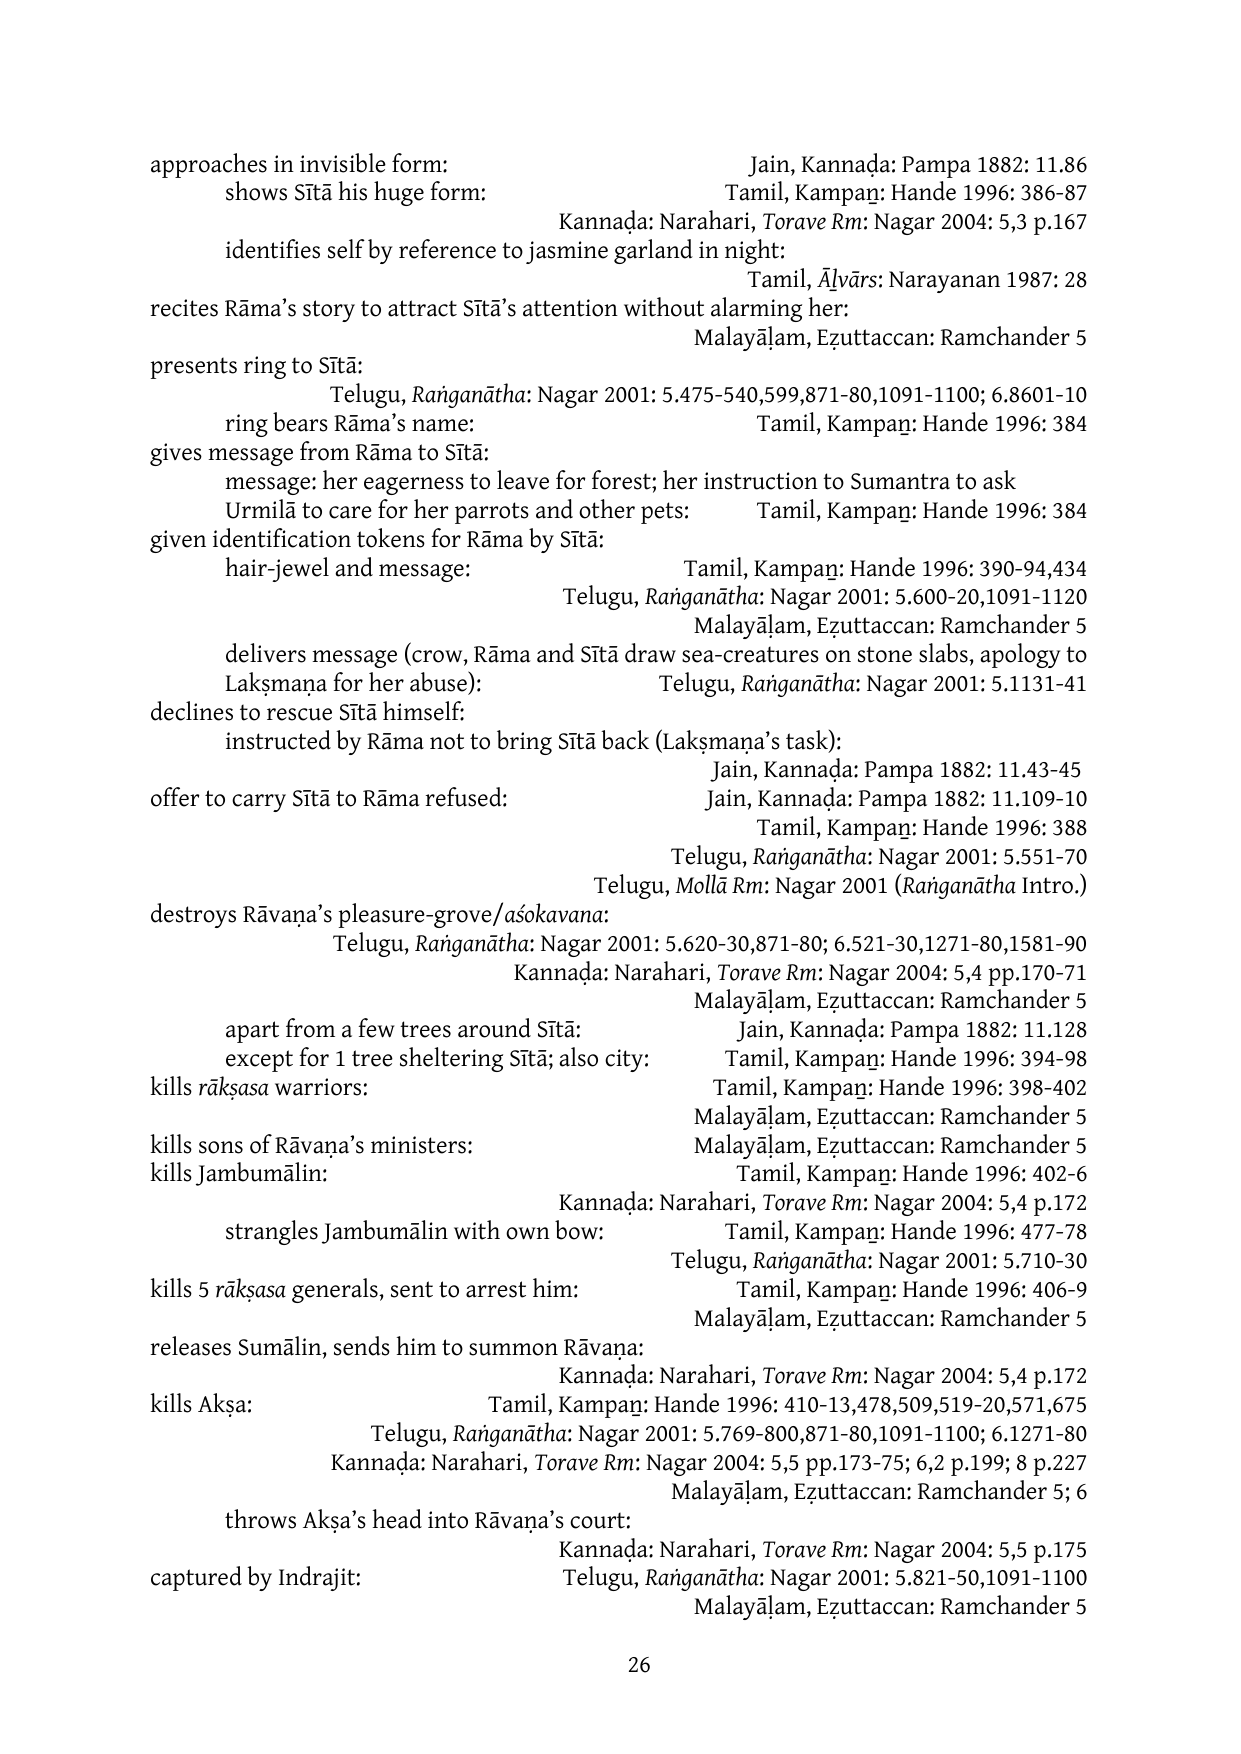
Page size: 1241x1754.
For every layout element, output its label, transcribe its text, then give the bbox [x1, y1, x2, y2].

text given identification tokens for Rāma by Sītā: [150, 525, 1090, 554]
text kills 5 rākṣasa generals, sent to arrest him: Tamil, Kampaṉ: Hande 1996: 406-9 [150, 1275, 1090, 1304]
text Telugu, Mollā Rm: Nagar 2001 (Raṅganātha Intro.) [150, 871, 1090, 900]
text hair-jewel and message: Tamil, Kampaṉ: Hande 1996: 390-94,434 [150, 554, 1090, 583]
text Malayāḷam, Eẓuttaccan: Ramchander 5 [150, 612, 1090, 641]
text Telugu, Raṅganātha: Nagar 2001: 5.600-20,1091-1120 [150, 583, 1090, 612]
text declines to rescue Sītā himself: [150, 698, 1090, 727]
text offer to carry Sītā to Rāma refused: Jain, Kannaḍa: Pampa 1882: 11.109-10 [150, 785, 1090, 814]
text releases Sumālin, sends him to summon Rāvaṇa: Kannaḍa: Narahari, Torave Rm: Nagar 2004: 5,4 p.172 [150, 1333, 1090, 1391]
text Telugu, Raṅganātha: Nagar 2001: 5.620-30,871-80; 6.521-30,1271-80,1581-90 [150, 929, 1090, 958]
text Malayāḷam, Eẓuttaccan: Ramchander 5 [150, 323, 1090, 352]
text identifies self by reference to jasmine garland in night: Tamil, Āḻvārs: Narayanan 1987: 28 [150, 237, 1090, 294]
text Malayāḷam, Eẓuttaccan: Ramchander 5 [150, 1304, 1090, 1333]
text recites Rāma’s story to attract Sītā’s attention without alarming her: [150, 294, 1090, 323]
text Malayāḷam, Eẓuttaccan: Ramchander 5 [150, 1593, 1090, 1622]
text Kannaḍa: Narahari, Torave Rm: Nagar 2004: 5,3 p.167 [150, 208, 1090, 237]
text throws Akṣa’s head into Rāvaṇa’s court: Kannaḍa: Narahari, Torave Rm: Nagar 2004: 5,5 p.175 [150, 1506, 1090, 1564]
text strangles Jambumālin with own bow: Tamil, Kampaṉ: Hande 1996: 477-78 Telugu, Raṅganātha: Nagar 2001: 5.710-30 [150, 1218, 1090, 1275]
text Tamil, Kampaṉ: Hande 1996: 388 Telugu, Raṅganātha: Nagar 2001: 5.551-70 [150, 814, 1090, 871]
text Kannaḍa: Narahari, Torave Rm: Nagar 2004: 5,4 pp.170-71 [150, 958, 1090, 987]
text kills rākṣasa warriors: Tamil, Kampaṉ: Hande 1996: 398-402 [150, 1073, 1090, 1102]
text Malayāḷam, Eẓuttaccan: Ramchander 5; 6 [150, 1477, 1090, 1506]
text shows Sītā his huge form: Tamil, Kampaṉ: Hande 1996: 386-87 [150, 179, 1090, 208]
text except for 1 tree sheltering Sītā; also city: Tamil, Kampaṉ: Hande 1996: 394-98 [150, 1044, 1090, 1073]
text Malayāḷam, Eẓuttaccan: Ramchander 5 [150, 1102, 1090, 1131]
text instructed by Rāma not to bring Sītā back (Lakṣmaṇa’s task): Jain, Kannaḍa: Pampa 1882: 11.43-45 [150, 727, 1090, 785]
text Telugu, Raṅganātha: Nagar 2001: 5.475-540,599,871-80,1091-1100; 6.8601-10 [150, 381, 1090, 410]
text ring bears Rāma’s name: Tamil, Kampaṉ: Hande 1996: 384 [150, 410, 1090, 438]
text gives message from Rāma to Sītā: [150, 438, 1090, 467]
text message: her eagerness to leave for forest; her instruction to Sumantra to ask Urmilā to care for her parrots and other pets: Tamil, Kampaṉ: Hande 1996: 384 [150, 467, 1090, 525]
text Telugu, Raṅganātha: Nagar 2001: 5.769-800,871-80,1091-1100; 6.1271-80 [150, 1419, 1090, 1448]
text presents ring to Sītā: [150, 352, 1090, 381]
text kills Jambumālin: Tamil, Kampaṉ: Hande 1996: 402-6 [150, 1160, 1090, 1189]
text apart from a few trees around Sītā: Jain, Kannaḍa: Pampa 1882: 11.128 [150, 1016, 1090, 1044]
text delivers message (crow, Rāma and Sītā draw sea-creatures on stone slabs, apology to Lakṣmaṇa for her abuse): Telugu, Raṅganātha: Nagar 2001: 5.1131-41 [150, 641, 1090, 698]
text approaches in invisible form: Jain, Kannaḍa: Pampa 1882: 11.86 [150, 150, 1090, 179]
text Malayāḷam, Eẓuttaccan: Ramchander 5 [150, 987, 1090, 1016]
text captured by Indrajit: Telugu, Raṅganātha: Nagar 2001: 5.821-50,1091-1100 [150, 1564, 1090, 1593]
text Kannaḍa: Narahari, Torave Rm: Nagar 2004: 5,5 pp.173-75; 6,2 p.199; 8 p.227 [150, 1448, 1090, 1477]
text destroys Rāvaṇa’s pleasure-grove/aśokavana: [150, 900, 1090, 929]
text Kannaḍa: Narahari, Torave Rm: Nagar 2004: 5,4 p.172 [150, 1189, 1090, 1218]
text kills Akṣa: Tamil, Kampaṉ: Hande 1996: 410-13,478,509,519-20,571,675 [150, 1391, 1090, 1419]
text kills sons of Rāvaṇa’s ministers: Malayāḷam, Eẓuttaccan: Ramchander 5 [150, 1131, 1090, 1160]
